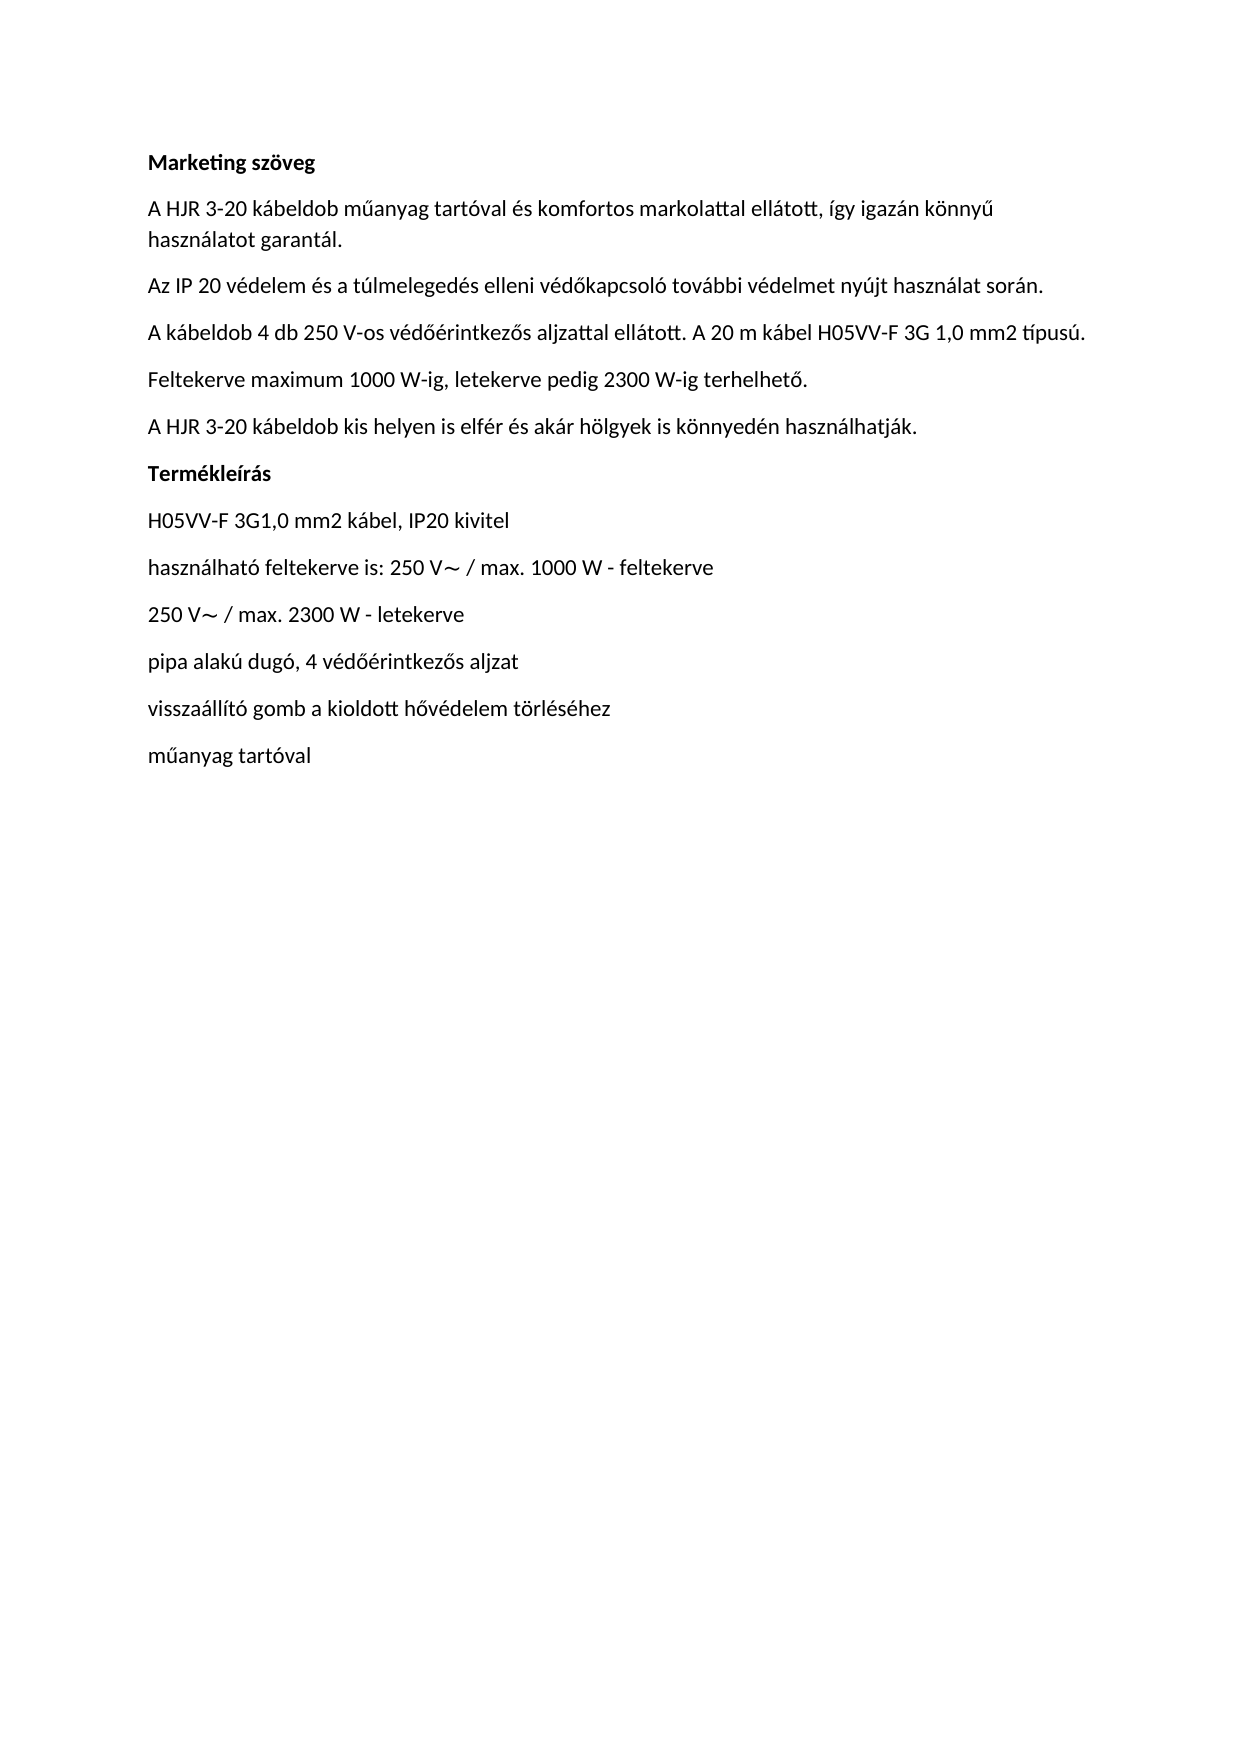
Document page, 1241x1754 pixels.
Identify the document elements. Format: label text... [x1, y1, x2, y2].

text Feltekerve maximum 1000 W-ig, letekerve pedig 2300 W-ig terhelhető. [148, 365, 1093, 393]
text használható feltekerve is: 250 V∼ / max. 1000 W - feltekerve [148, 553, 1093, 581]
text Termékleírás [148, 459, 1093, 487]
text pipa alakú dugó, 4 védőérintkezős aljzat [148, 647, 1093, 675]
text visszaállító gomb a kioldott hővédelem törléséhez [148, 694, 1093, 722]
text A HJR 3-20 kábeldob kis helyen is elfér és akár hölgyek is könnyedén használhatják. [148, 412, 1093, 440]
text 250 V∼ / max. 2300 W - letekerve [148, 600, 1093, 628]
text H05VV-F 3G1,0 mm2 kábel, IP20 kivitel [148, 506, 1093, 534]
text Marketing szöveg [148, 148, 1093, 176]
text A HJR 3-20 kábeldob műanyag tartóval és komfortos markolattal ellátott, így igazán könnyű használatot garantál. [148, 194, 1093, 253]
text Az IP 20 védelem és a túlmelegedés elleni védőkapcsoló további védelmet nyújt használat során. [148, 272, 1093, 299]
text A kábeldob 4 db 250 V-os védőérintkezős aljzattal ellátott. A 20 m kábel H05VV-F 3G 1,0 mm2 típusú. [148, 318, 1093, 346]
text műanyag tartóval [148, 741, 1093, 769]
